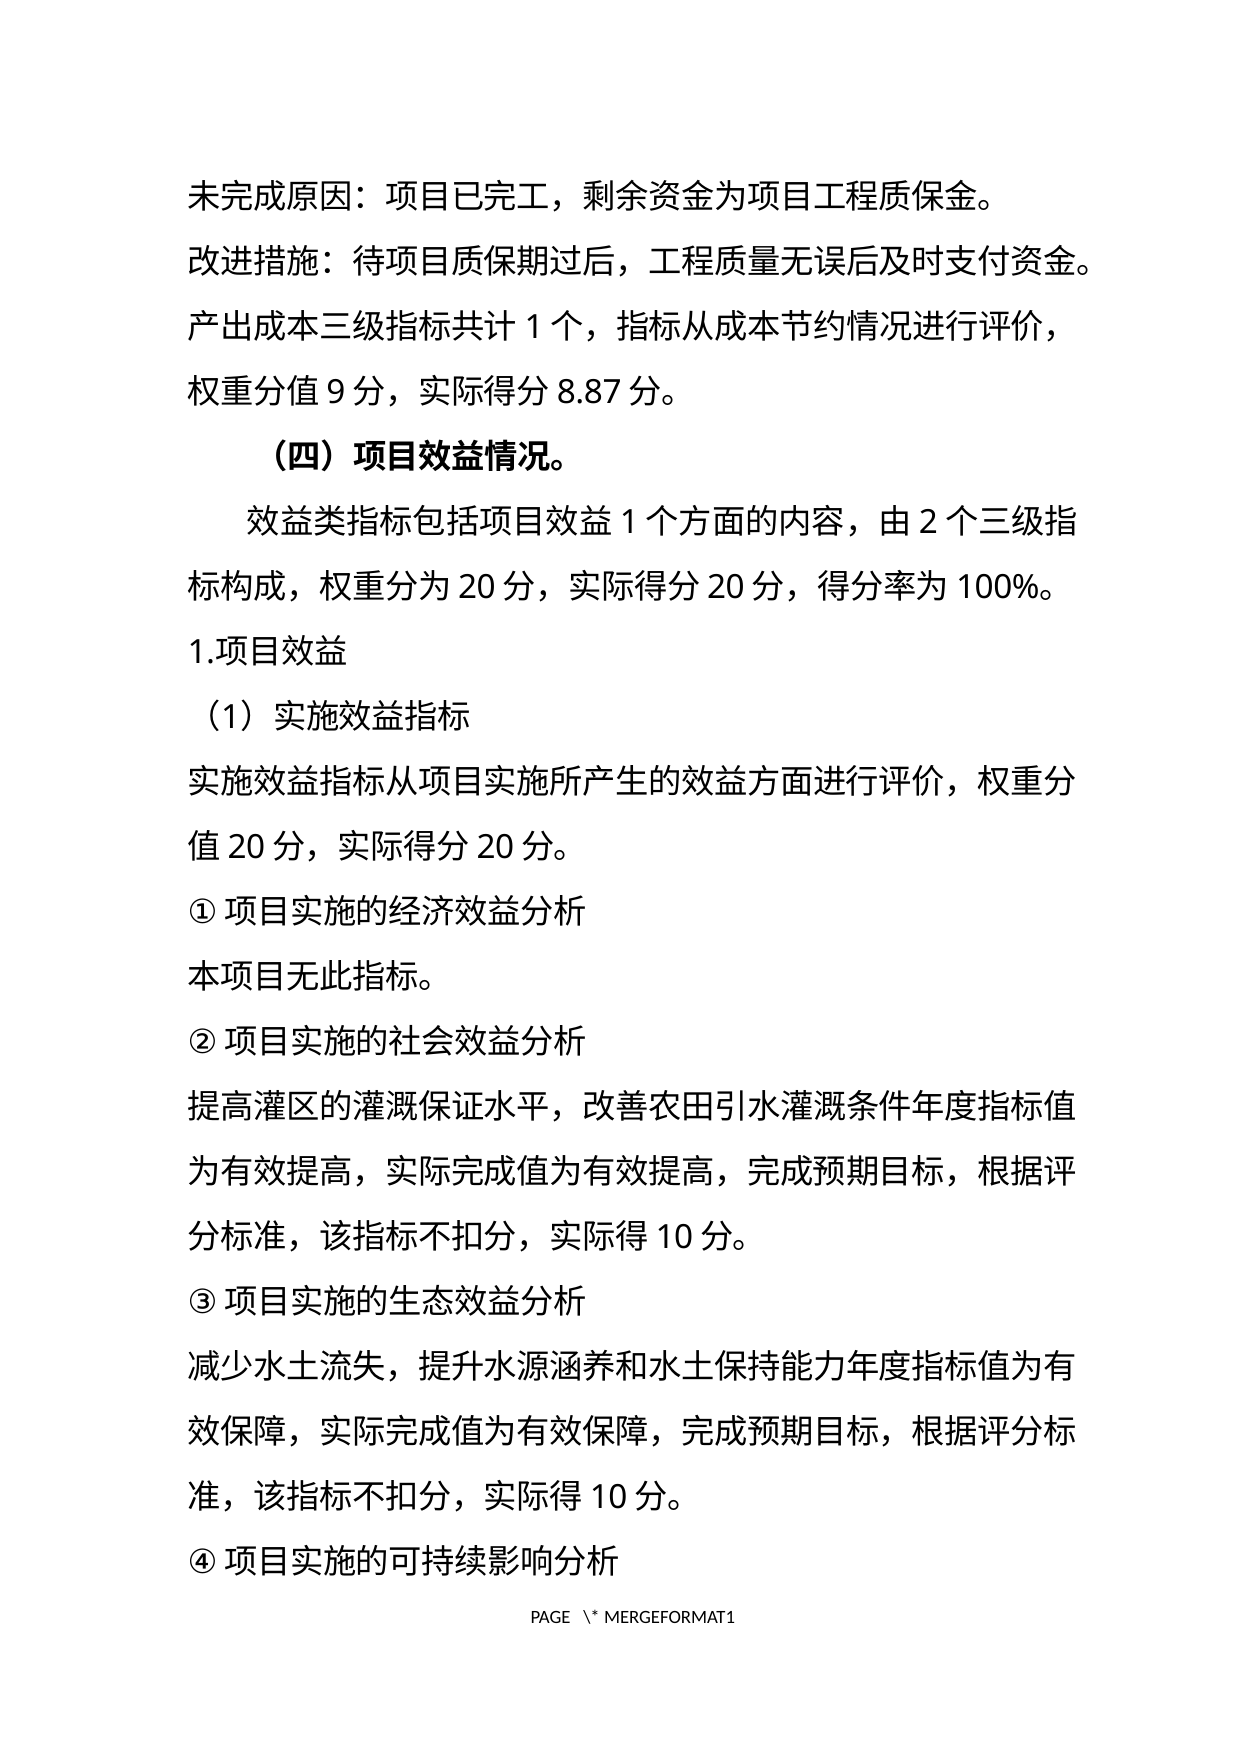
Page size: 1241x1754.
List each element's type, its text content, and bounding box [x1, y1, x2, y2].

text （四）项目效益情况。 [187, 422, 1078, 487]
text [187, 162, 1078, 422]
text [187, 487, 1078, 1592]
